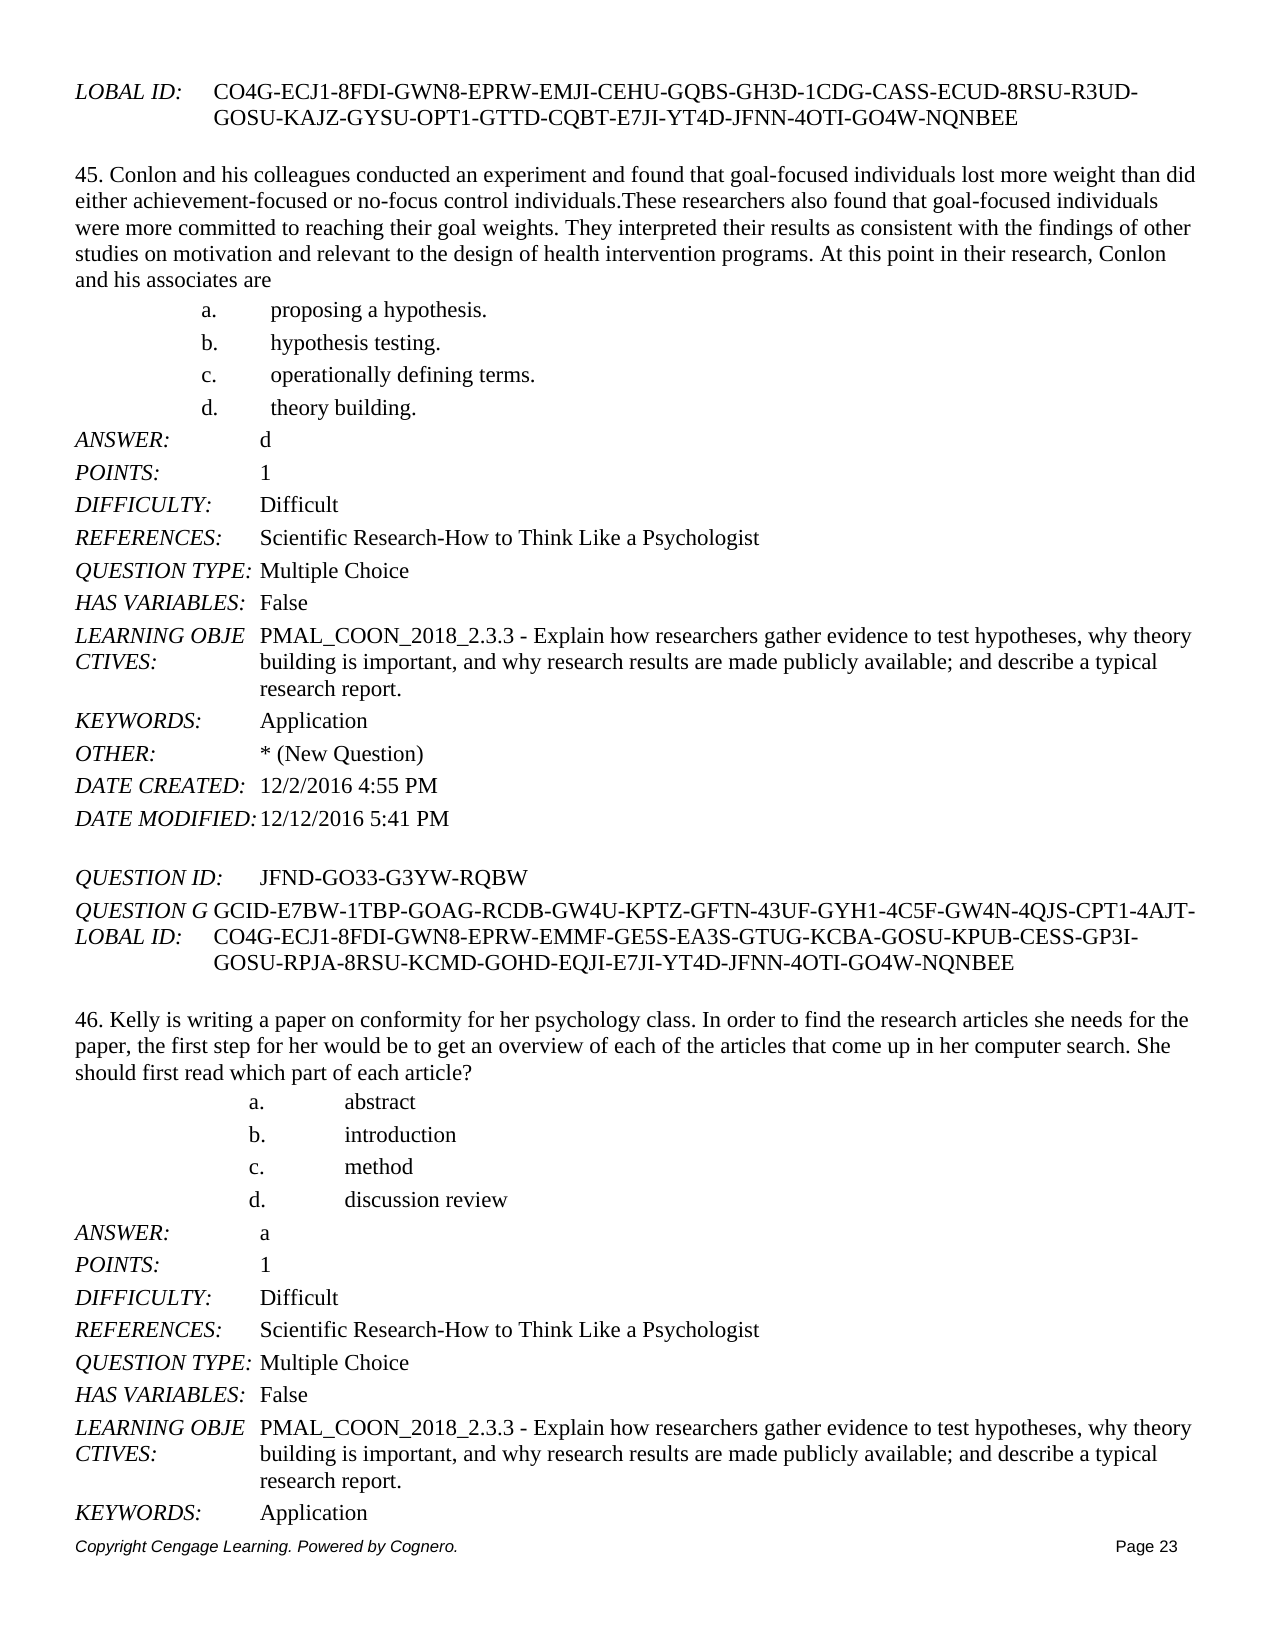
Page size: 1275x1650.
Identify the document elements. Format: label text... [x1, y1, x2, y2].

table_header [75, 75, 1200, 134]
table_header 45. Conlon and his colleagues conducted an experiment and found that goal-focused individuals lost more weight than did either achievement-focused or no-focus control individuals.These researchers also found that goal-focused individuals were more committed to reaching their goal weights. They interpreted their results as consistent with the findings of other studies on motivation and relevant to the design of health intervention programs. At this point in their research, Conlon and his associates are [75, 161, 1200, 979]
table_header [75, 1006, 1200, 1529]
